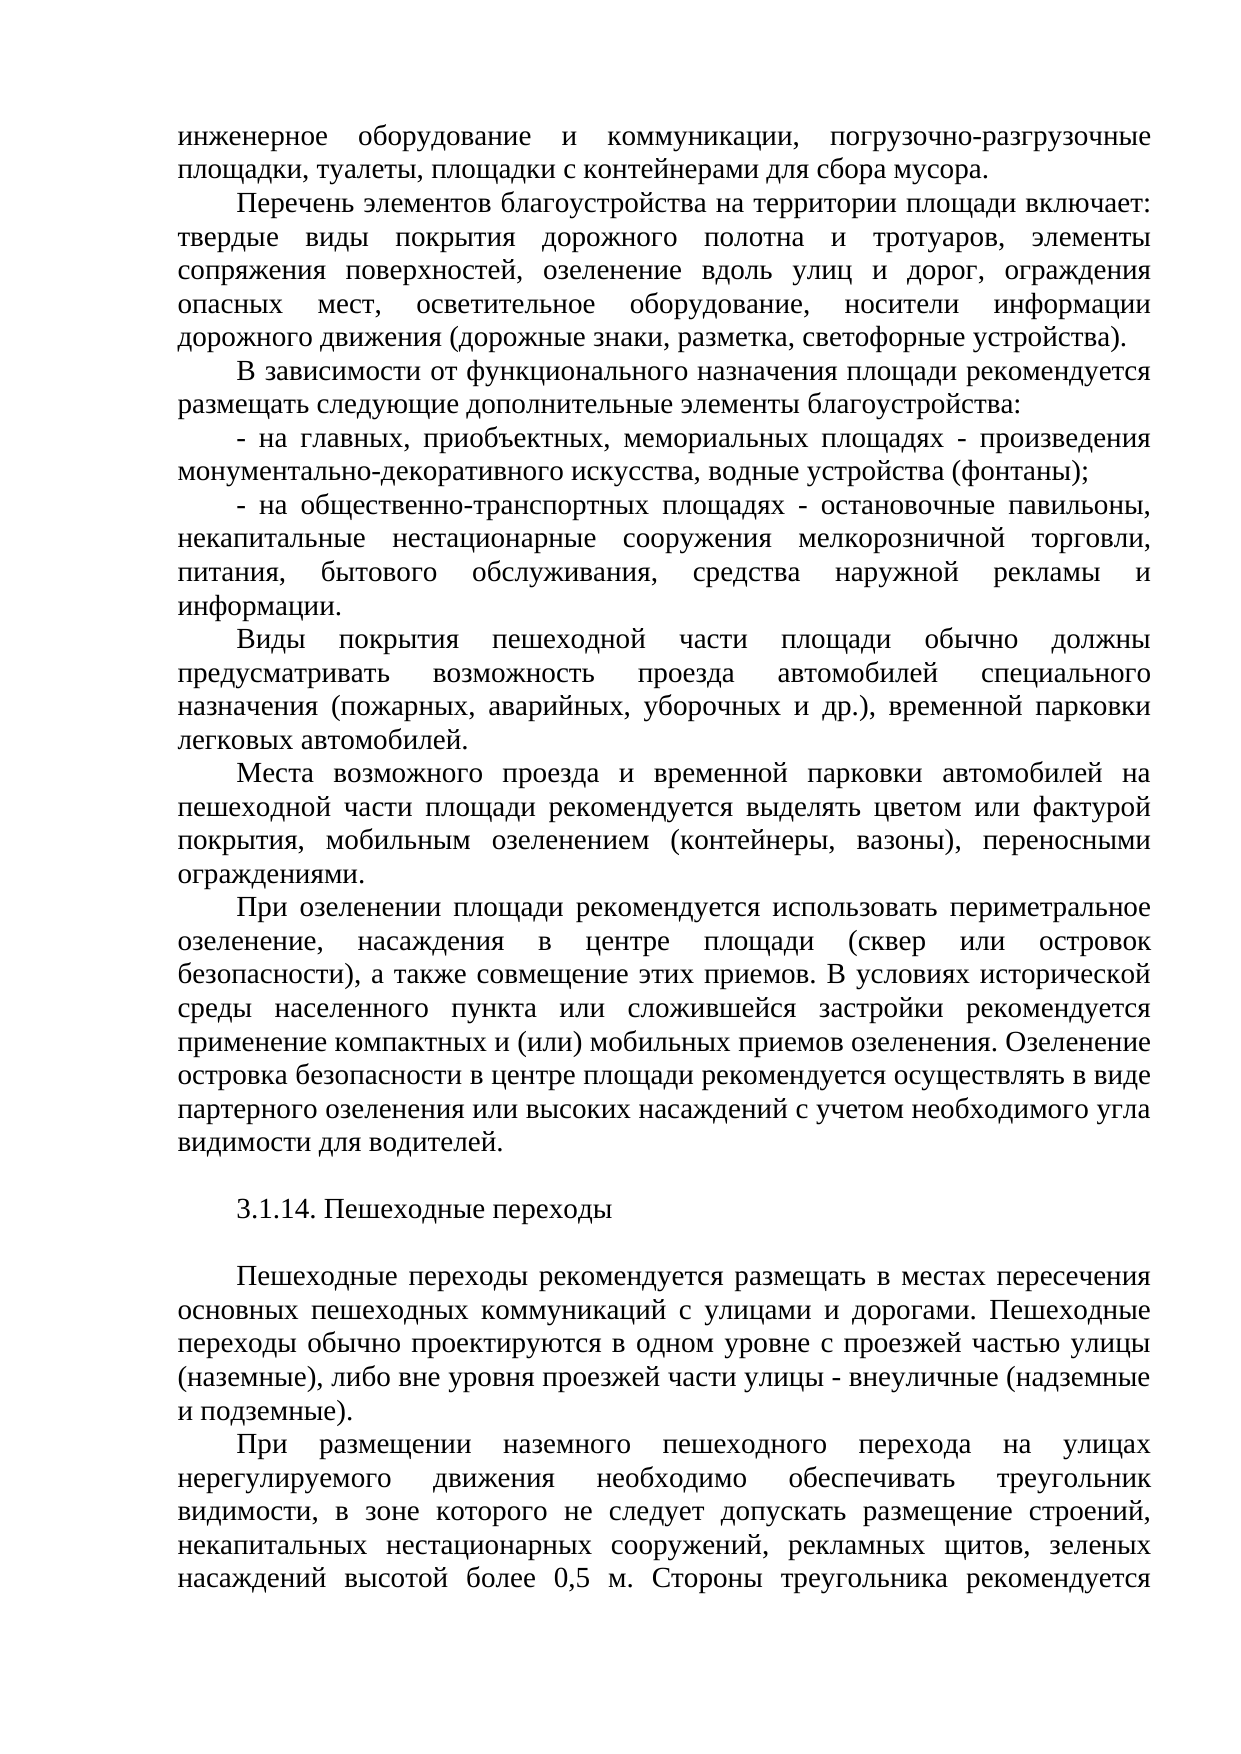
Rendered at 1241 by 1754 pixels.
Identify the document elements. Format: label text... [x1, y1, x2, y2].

text В зависимости от функционального назначения площади рекомендуется размещать следующие дополнительные элементы благоустройства: [177, 353, 1152, 420]
text - на общественно-транспортных площадях - остановочные павильоны, некапитальные нестационарные сооружения мелкорозничной торговли, питания, бытового обслуживания, средства наружной рекламы и информации. [177, 487, 1152, 621]
text Виды покрытия пешеходной части площади обычно должны предусматривать возможность проезда автомобилей специального назначения (пожарных, аварийных, уборочных и др.), временной парковки легковых автомобилей. [177, 621, 1152, 755]
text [177, 1426, 1152, 1594]
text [177, 118, 1152, 185]
text - на главных, приобъектных, мемориальных площадях - произведения монументально-декоративного искусства, водные устройства (фонтаны); [177, 420, 1152, 487]
text Места возможного проезда и временной парковки автомобилей на пешеходной части площади рекомендуется выделять цветом или фактурой покрытия, мобильным озеленением (контейнеры, вазоны), переносными ограждениями. [177, 755, 1152, 889]
text Пешеходные переходы рекомендуется размещать в местах пересечения основных пешеходных коммуникаций с улицами и дорогами. Пешеходные переходы обычно проектируются в одном уровне с проезжей частью улицы (наземные), либо вне уровня проезжей части улицы - внеуличные (надземные и подземные). [177, 1258, 1152, 1426]
text Перечень элементов благоустройства на территории площади включает: твердые виды покрытия дорожного полотна и тротуаров, элементы сопряжения поверхностей, озеленение вдоль улиц и дорог, ограждения опасных мест, осветительное оборудование, носители информации дорожного движения (дорожные знаки, разметка, светофорные устройства). [177, 185, 1152, 353]
text При озеленении площади рекомендуется использовать периметральное озеленение, насаждения в центре площади (сквер или островок безопасности), а также совмещение этих приемов. В условиях исторической среды населенного пункта или сложившейся застройки рекомендуется применение компактных и (или) мобильных приемов озеленения. Озеленение островка безопасности в центре площади рекомендуется осуществлять в виде партерного озеленения или высоких насаждений с учетом необходимого угла видимости для водителей. [177, 889, 1152, 1158]
text 3.1.14. Пешеходные переходы [177, 1191, 1152, 1225]
